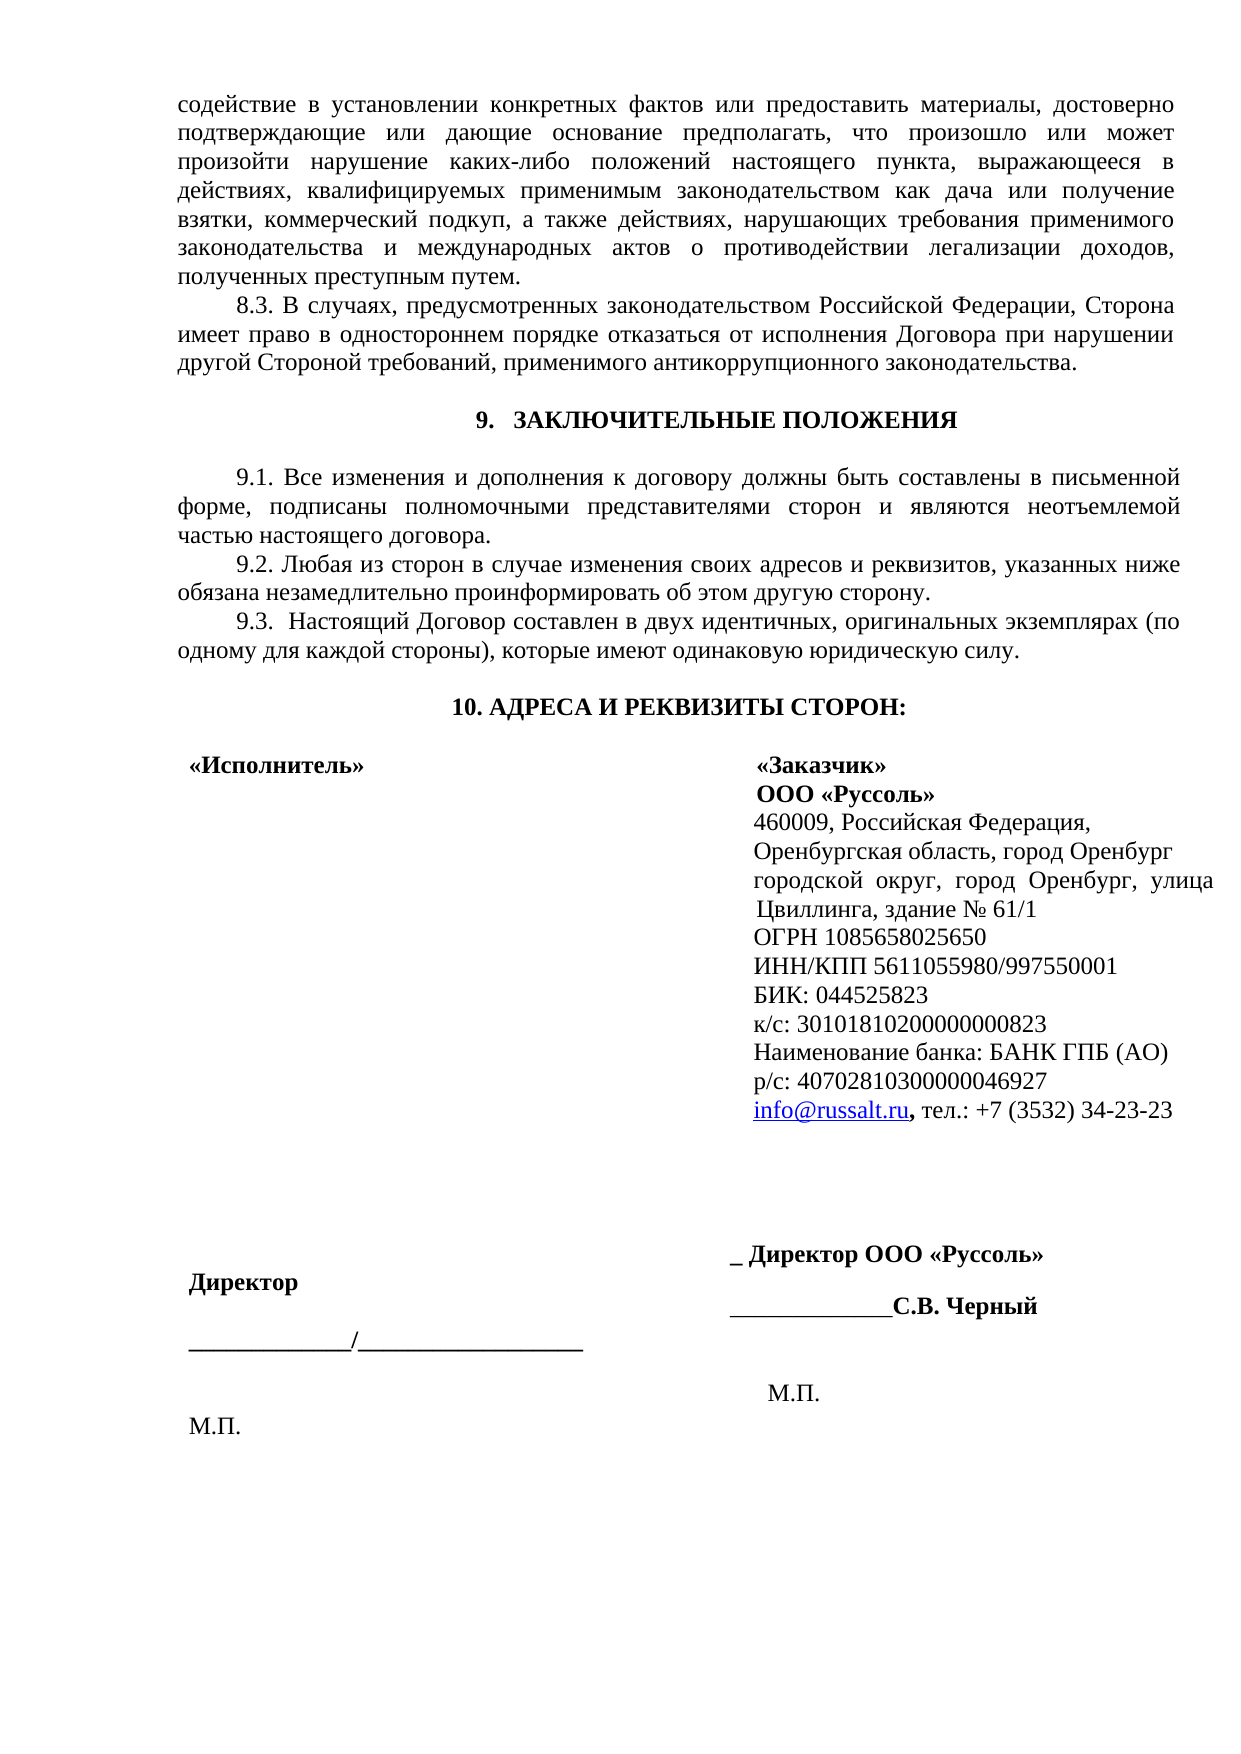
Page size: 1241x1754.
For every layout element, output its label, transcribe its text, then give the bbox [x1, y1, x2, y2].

table_header «Заказчик» ООО «Руссоль» 460009, Российская Федерация, Оренбургская область, город Оренбург городской округ, город Оренбург, улица Цвиллинга, здание № 61/1 ОГРН 1085658025650 ИНН/КПП 5611055980/997550001 БИК: 044525823 к/с: 30101810200000000823 Наименование банка: БАНК ГПБ (АО) р/с: 40702810300000046927 info@russalt.ru, тел.: +7 (3532) 34-23-23 _ Директор ООО «Руссоль» _____________С.В. Черный М.П. [745, 750, 1238, 1469]
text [177, 89, 1175, 290]
list ЗАКЛЮЧИТЕЛЬНЫЕ ПОЛОЖЕНИЯ [252, 405, 1181, 434]
text 9.1. Все изменения и дополнения к договору должны быть составлены в письменной форме, подписаны полномочными представителями сторон и являются неотъемлемой частью настоящего договора. [177, 462, 1181, 549]
text 9.2. Любая из сторон в случае изменения своих адресов и реквизитов, указанных ниже обязана незамедлительно проинформировать об этом другую сторону. [177, 549, 1181, 606]
table_header [700, 750, 745, 1469]
table_header «Исполнитель» Директор _____________/__________________ М.П. [177, 750, 700, 1469]
text 10. АДРЕСА И РЕКВИЗИТЫ СТОРОН: [177, 692, 1181, 721]
text 8.3. В случаях, предусмотренных законодательством Российской Федерации, Сторона имеет право в одностороннем порядке отказаться от исполнения Договора при нарушении другой Стороной требований, применимого антикоррупционного законодательства. [177, 290, 1175, 376]
text 9.3. Настоящий Договор составлен в двух идентичных, оригинальных экземплярах (по одному для каждой стороны), которые имеют одинаковую юридическую силу. [177, 606, 1181, 664]
